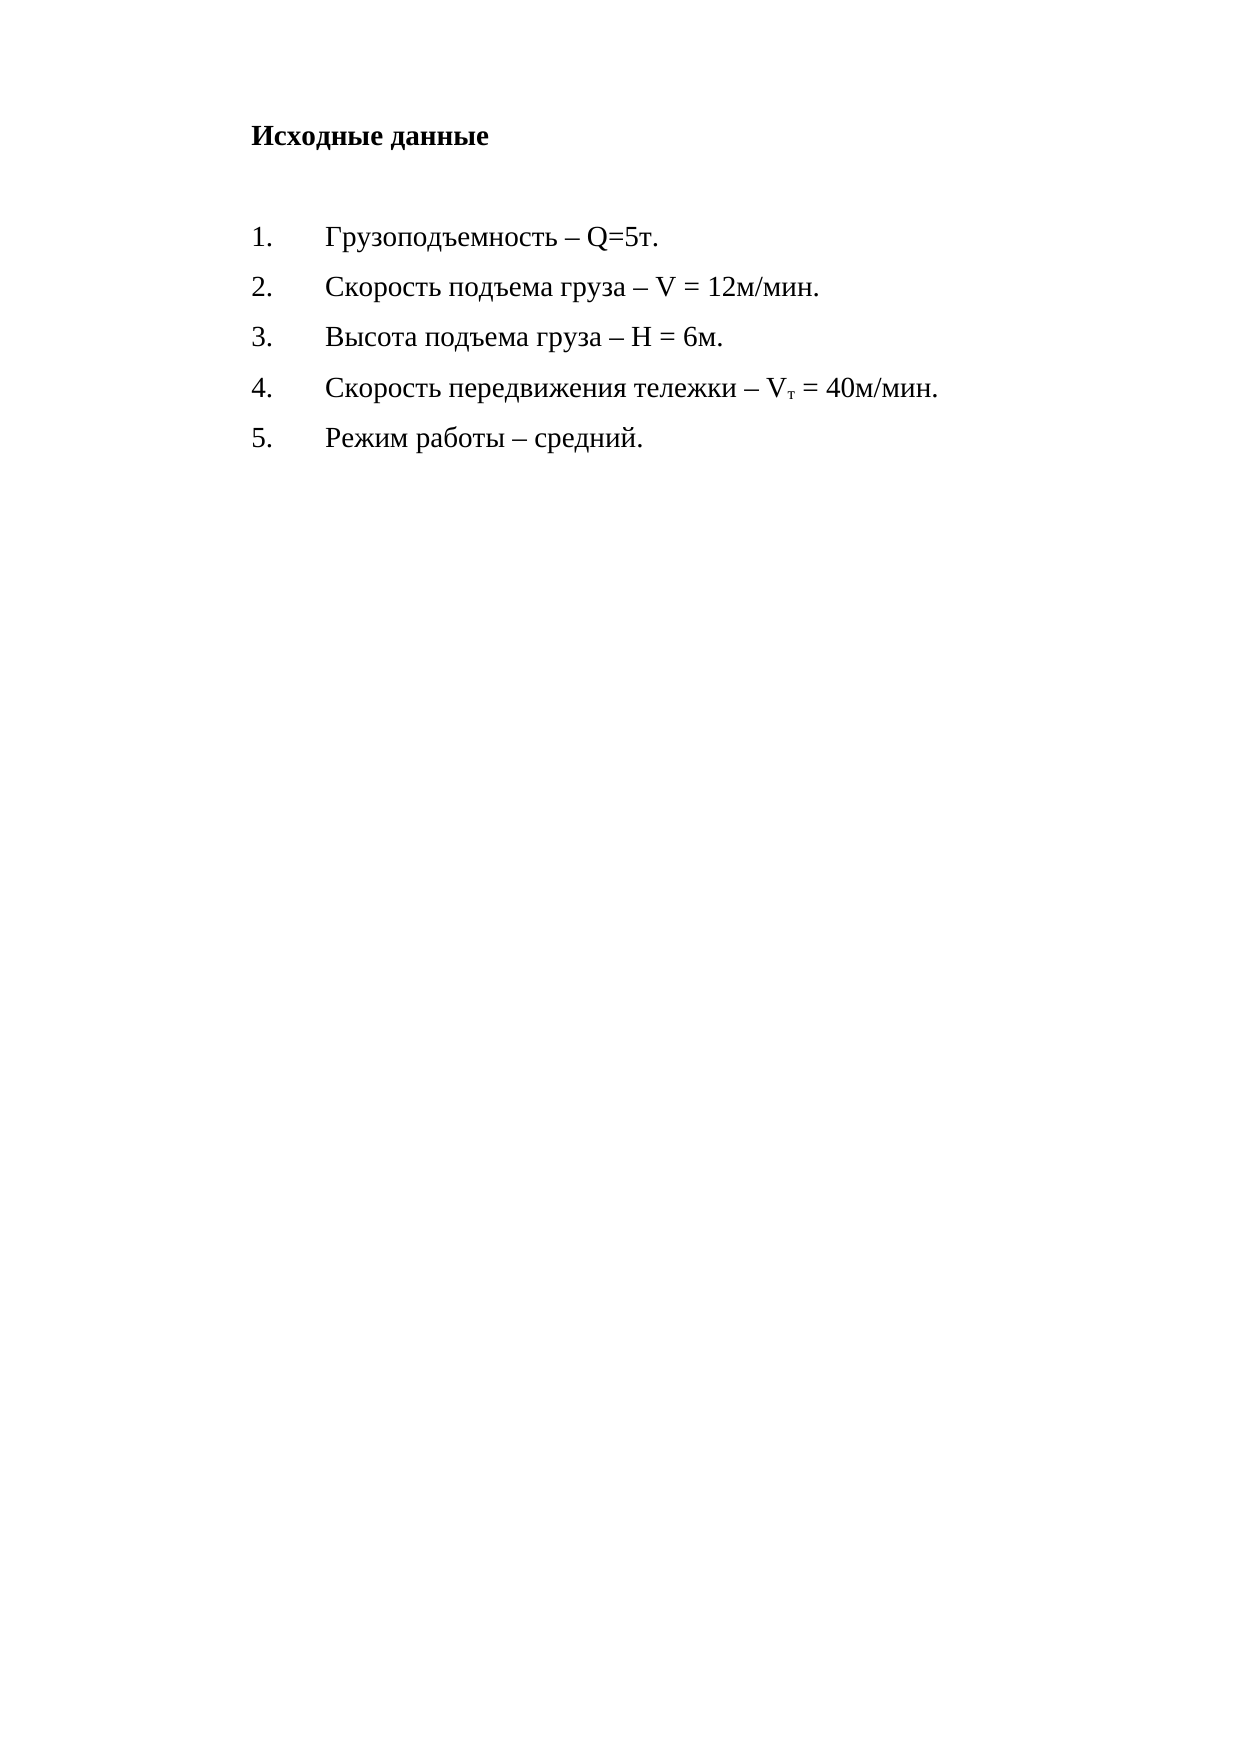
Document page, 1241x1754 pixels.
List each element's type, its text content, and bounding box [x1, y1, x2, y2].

list Скорость передвижения тележки – Vт = 40м/мин. [177, 370, 1152, 403]
list Грузоподъемность – Q=5т. [177, 219, 1152, 252]
list Режим работы – средний. [177, 420, 1152, 453]
list Высота подъема груза – Н = 6м. [177, 319, 1152, 353]
list Скорость подъема груза – V = 12м/мин. [177, 269, 1152, 303]
text Исходные данные [177, 118, 1152, 152]
